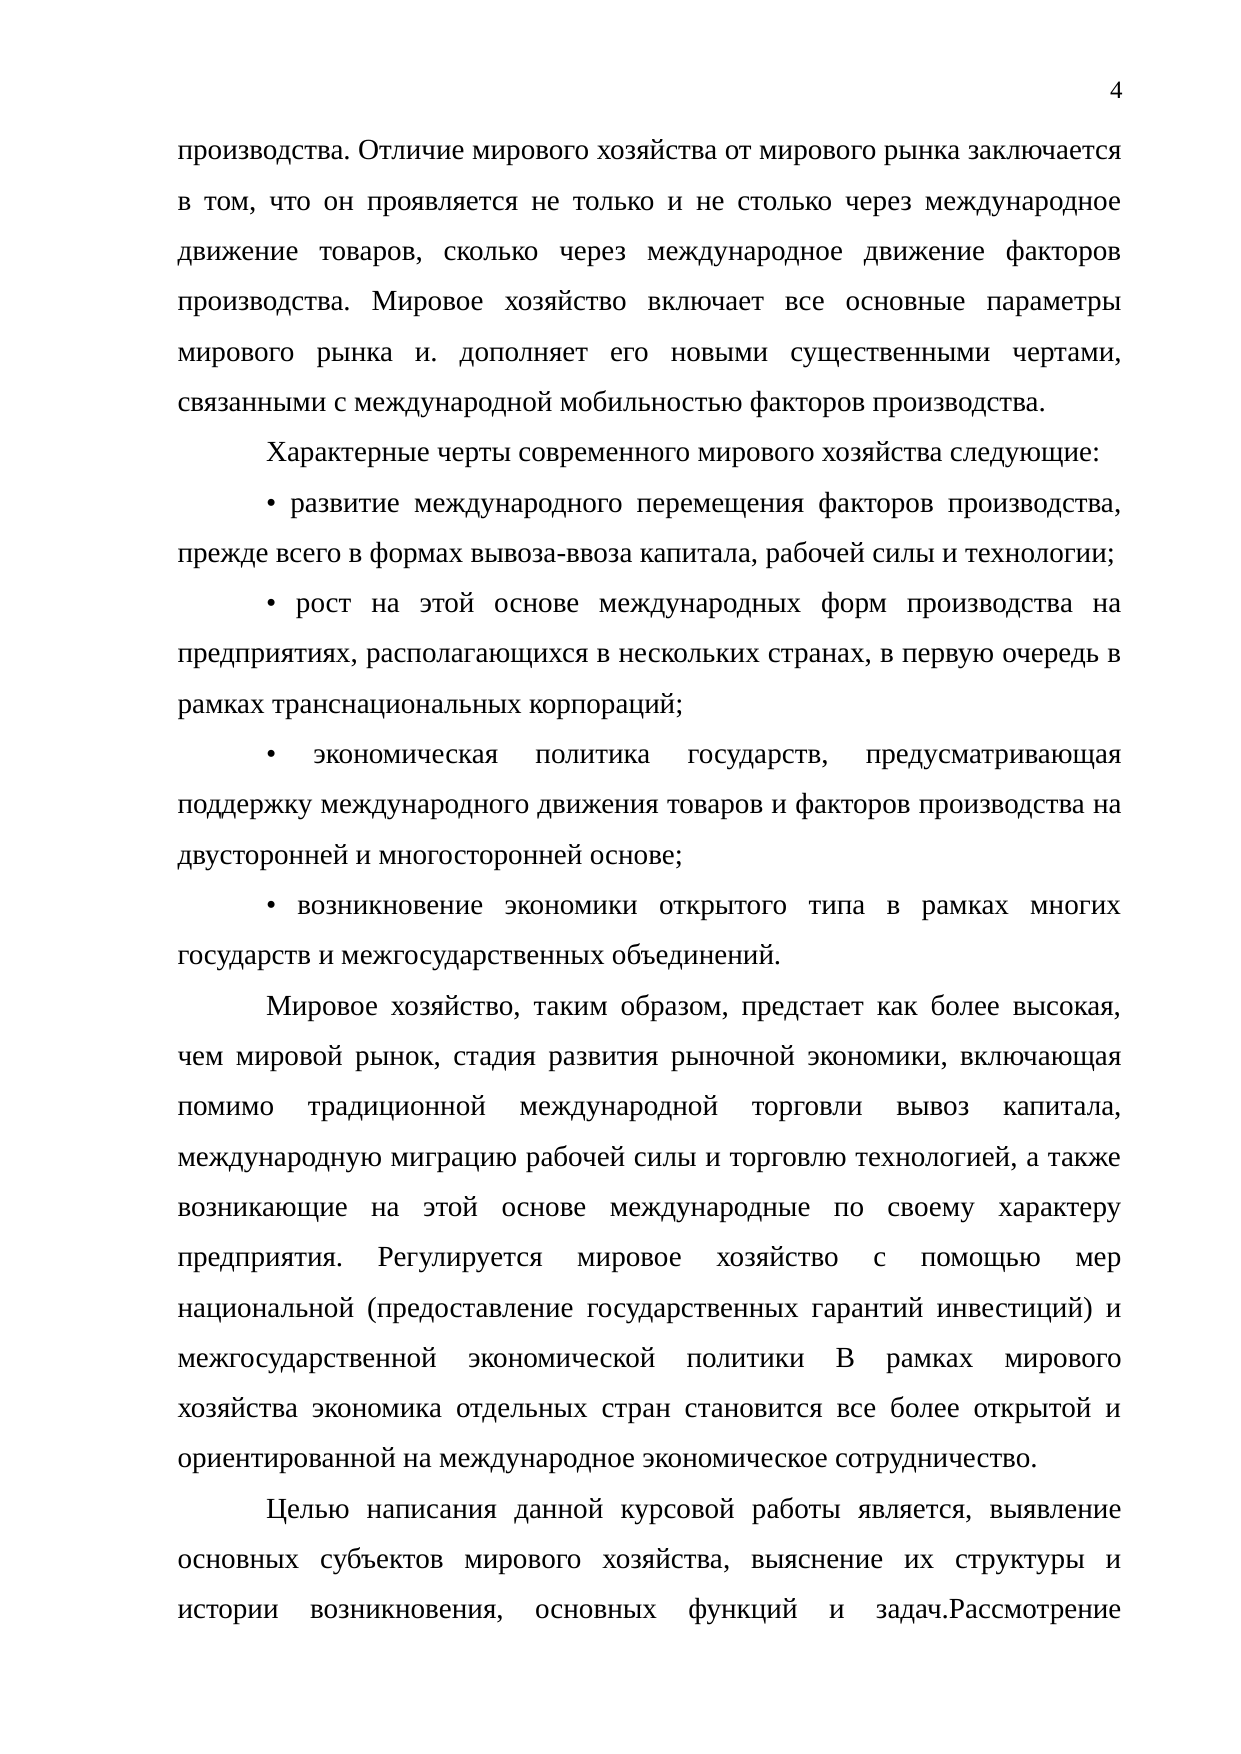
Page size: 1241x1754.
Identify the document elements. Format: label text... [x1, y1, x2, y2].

text Мировое хозяйство, таким образом, предстает как более высокая, чем мировой рынок, стадия развития рыночной экономики, включающая помимо традиционной международной торговли вывоз капитала, международную миграцию рабочей силы и торговлю технологией, а также возникающие на этой основе международные по своему характеру предприятия. Регулируется мировое хозяйство с помощью мер национальной (предоставление государственных гарантий инвестиций) и межгосударственной экономической политики В рамках мирового хозяйства экономика отдельных стран становится все более открытой и ориентированной на международное экономическое сотрудничество. [177, 988, 1122, 1474]
text • экономическая политика государств, предусматривающая поддержку международного движения товаров и факторов производства на двусторонней и многосторонней основе; [177, 736, 1122, 870]
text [177, 132, 1122, 418]
text • возникновение экономики открытого типа в рамках многих государств и межгосударственных объединений. [177, 887, 1122, 971]
text • развитие международного перемещения факторов производства, прежде всего в формах вывоза-ввоза капитала, рабочей силы и технологии; [177, 485, 1122, 568]
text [177, 1491, 1122, 1625]
text Характерные черты современного мирового хозяйства следующие: [177, 434, 1122, 468]
text • рост на этой основе международных форм производства на предприятиях, располагающихся в нескольких странах, в первую очередь в рамках транснациональных корпораций; [177, 585, 1122, 719]
